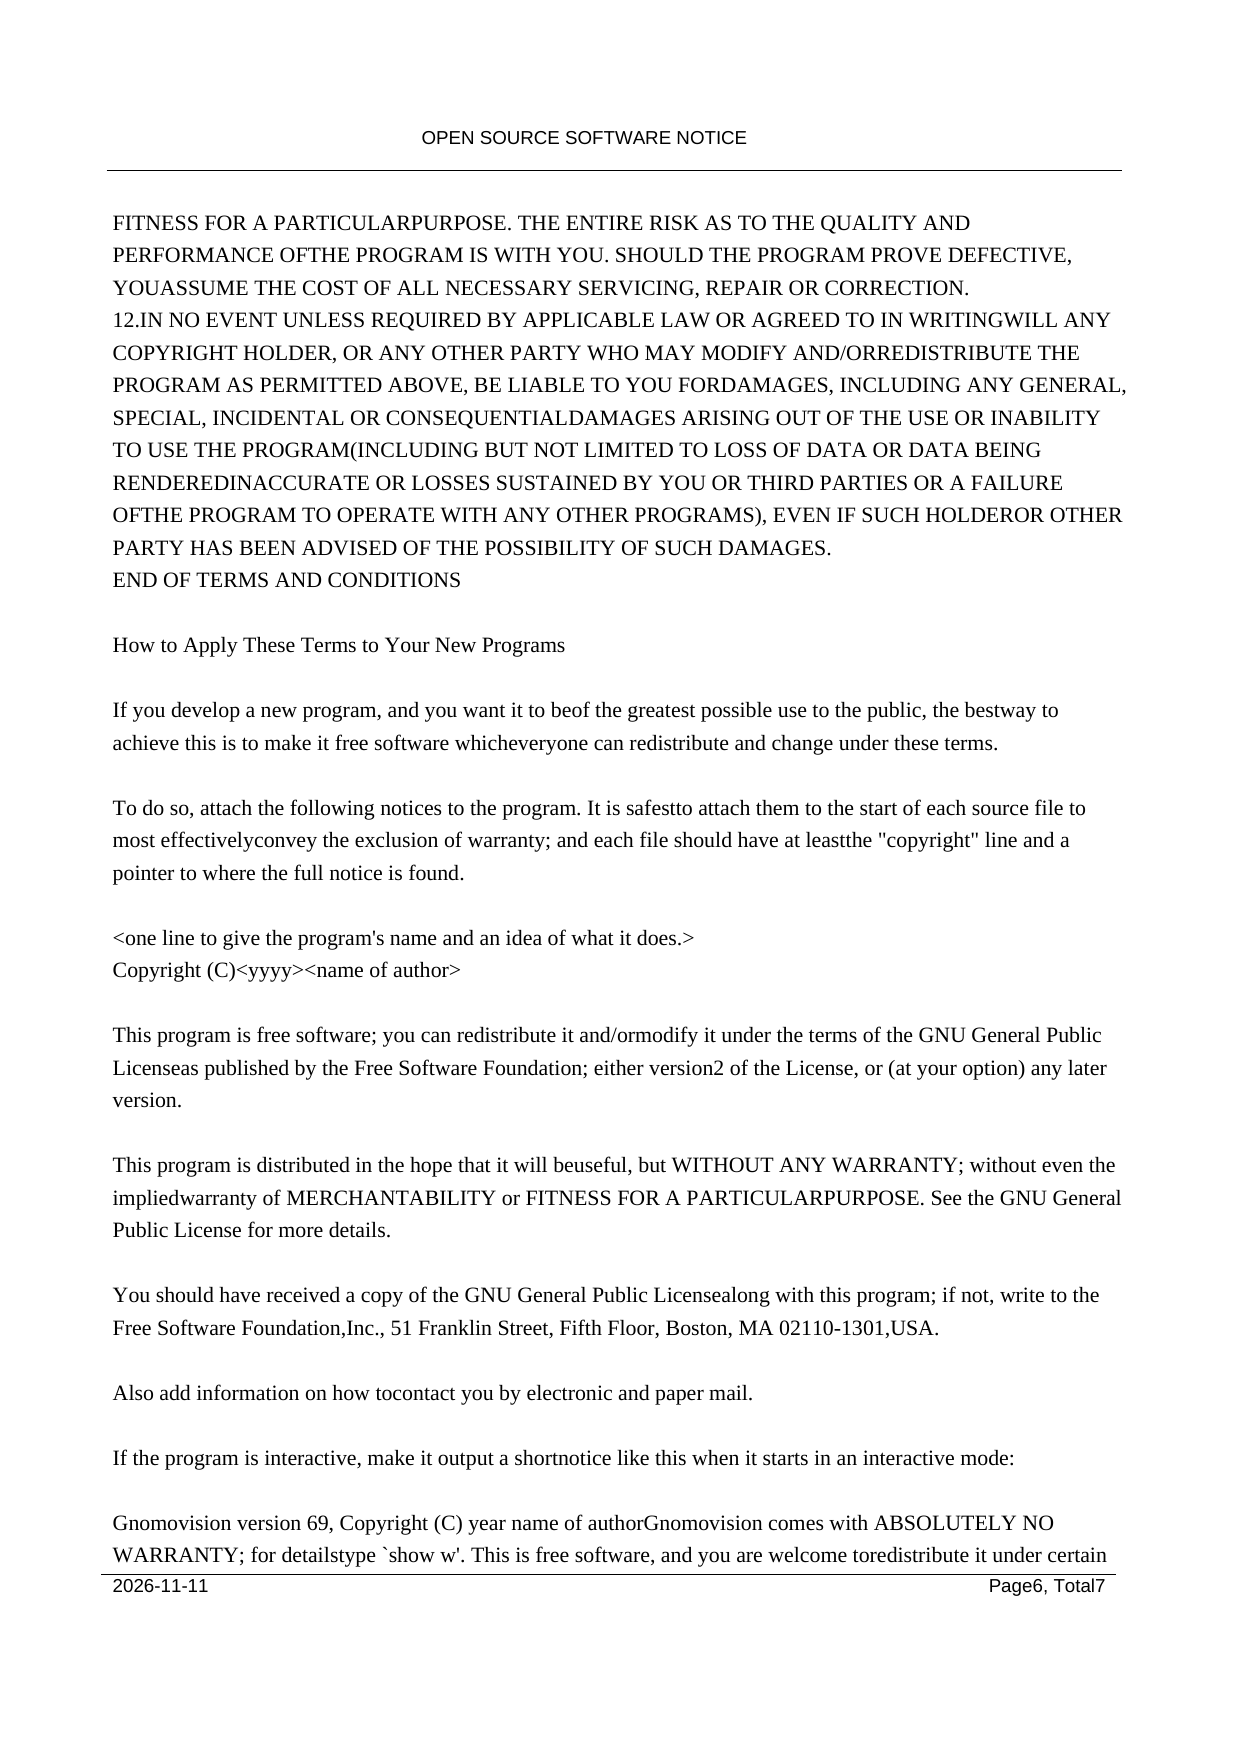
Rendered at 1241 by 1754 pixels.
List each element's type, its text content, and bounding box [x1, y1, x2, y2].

text This program is free software; you can redistribute it and/ormodify it under the terms of the GNU General Public Licenseas published by the Free Software Foundation; either version2 of the License, or (at your option) any later version. [112, 1019, 1128, 1116]
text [112, 1506, 1128, 1571]
text How to Apply These Terms to Your New Programs [112, 629, 1128, 661]
text <one line to give the program's name and an idea of what it does.> [112, 921, 1128, 954]
text This program is distributed in the hope that it will beuseful, but WITHOUT ANY WARRANTY; without even the impliedwarranty of MERCHANTABILITY or FITNESS FOR A PARTICULARPURPOSE. See the GNU General Public License for more details. [112, 1149, 1128, 1246]
text END OF TERMS AND CONDITIONS [112, 564, 1128, 596]
text To do so, attach the following notices to the program. It is safestto attach them to the start of each source file to most effectivelyconvey the exclusion of warranty; and each file should have at leastthe "copyright" line and a pointer to where the full notice is found. [112, 791, 1128, 889]
text You should have received a copy of the GNU General Public Licensealong with this program; if not, write to the Free Software Foundation,Inc., 51 Franklin Street, Fifth Floor, Boston, MA 02110-1301,USA. [112, 1279, 1128, 1344]
text If the program is interactive, make it output a shortnotice like this when it starts in an interactive mode: [112, 1441, 1128, 1474]
text If you develop a new program, and you want it to beof the greatest possible use to the public, the bestway to achieve this is to make it free software whicheveryone can redistribute and change under these terms. [112, 694, 1128, 759]
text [112, 206, 1128, 304]
text Copyright (C)<yyyy><name of author> [112, 954, 1128, 986]
text 12.IN NO EVENT UNLESS REQUIRED BY APPLICABLE LAW OR AGREED TO IN WRITINGWILL ANY COPYRIGHT HOLDER, OR ANY OTHER PARTY WHO MAY MODIFY AND/ORREDISTRIBUTE THE PROGRAM AS PERMITTED ABOVE, BE LIABLE TO YOU FORDAMAGES, INCLUDING ANY GENERAL, SPECIAL, INCIDENTAL OR CONSEQUENTIALDAMAGES ARISING OUT OF THE USE OR INABILITY TO USE THE PROGRAM(INCLUDING BUT NOT LIMITED TO LOSS OF DATA OR DATA BEING RENDEREDINACCURATE OR LOSSES SUSTAINED BY YOU OR THIRD PARTIES OR A FAILURE OFTHE PROGRAM TO OPERATE WITH ANY OTHER PROGRAMS), EVEN IF SUCH HOLDEROR OTHER PARTY HAS BEEN ADVISED OF THE POSSIBILITY OF SUCH DAMAGES. [112, 304, 1128, 564]
text Also add information on how tocontact you by electronic and paper mail. [112, 1376, 1128, 1409]
